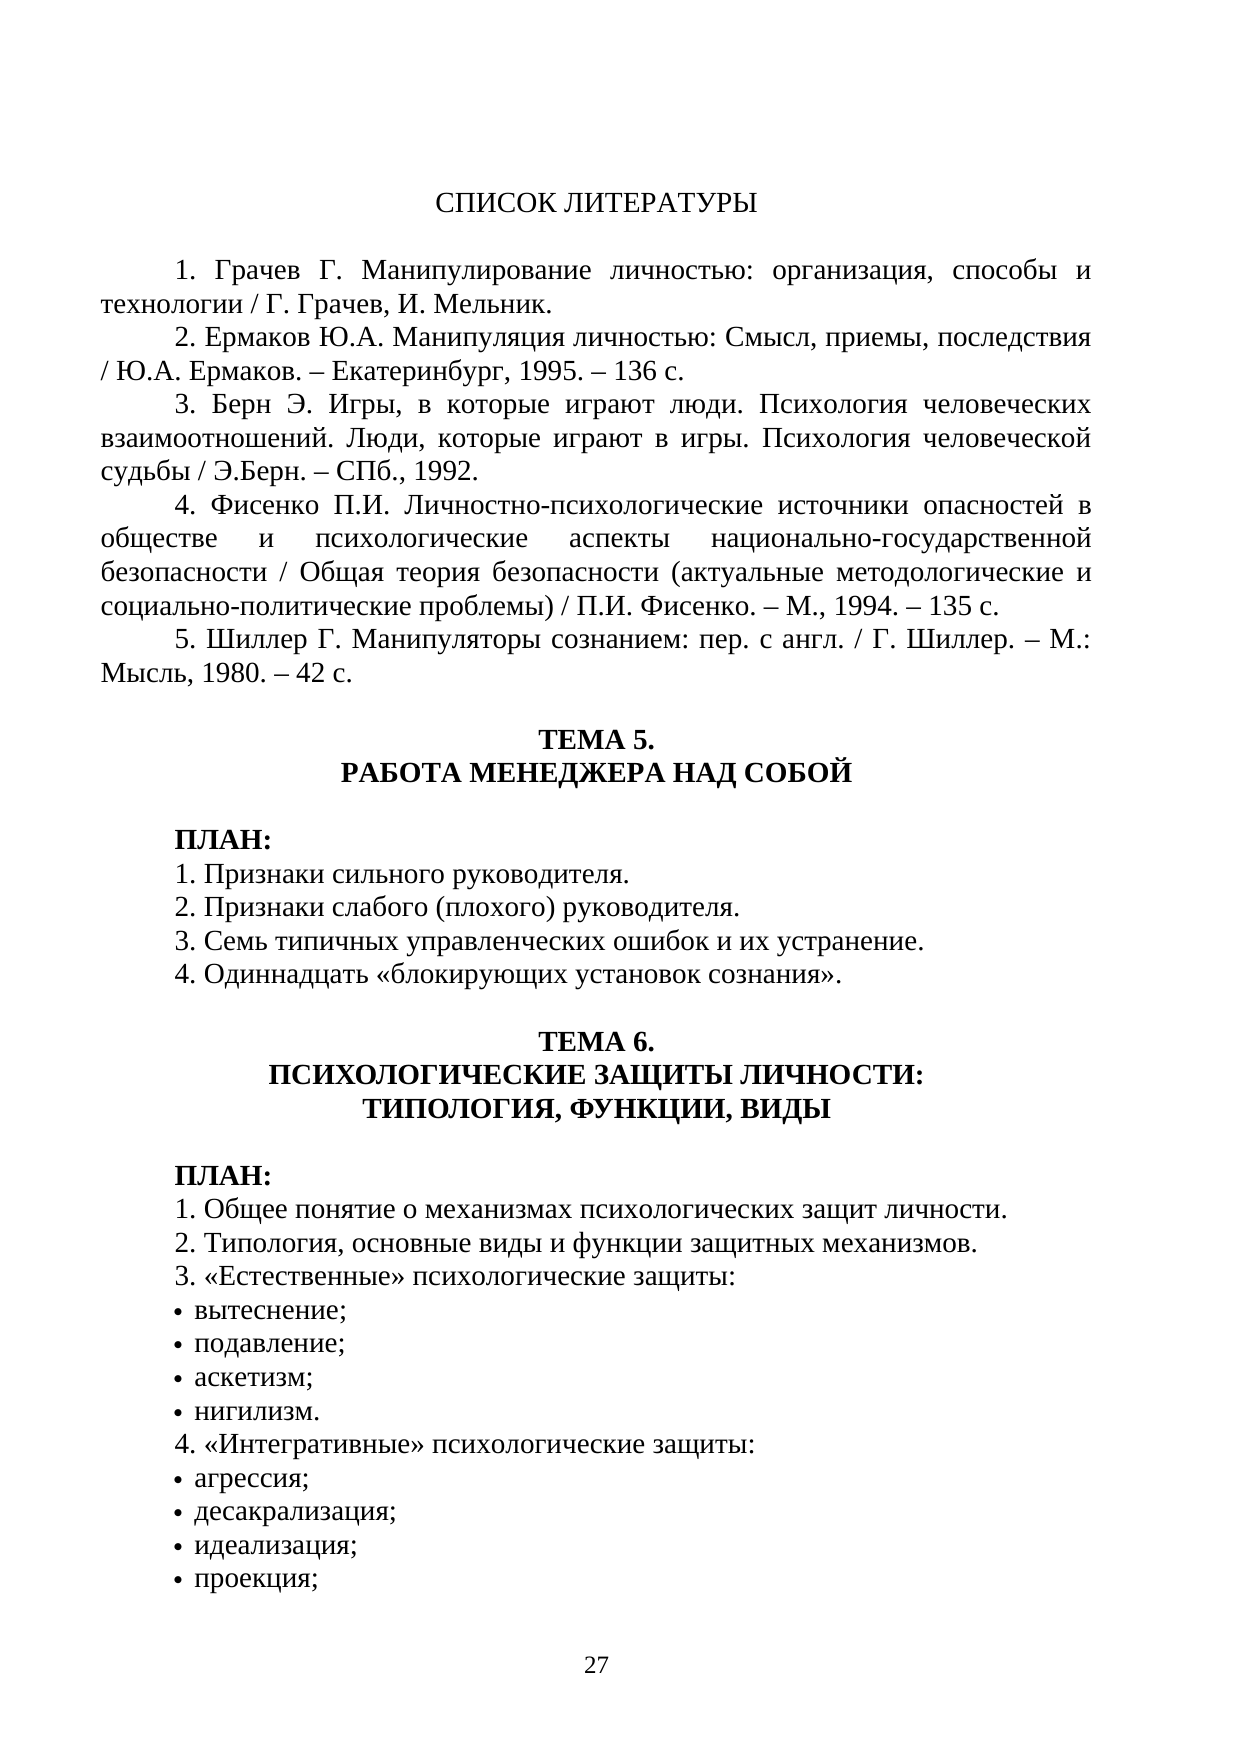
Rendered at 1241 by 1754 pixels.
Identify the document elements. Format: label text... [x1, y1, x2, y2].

text 5. Шиллер Г. Манипуляторы сознанием: пер. с англ. / Г. Шиллер. – М.: Мысль, 1980. – 42 с. [100, 621, 1092, 688]
text ПЛАН: [100, 1158, 1092, 1191]
list подавление; [100, 1326, 1092, 1359]
list вытеснение; [100, 1292, 1092, 1326]
list нигилизм. [100, 1393, 1092, 1426]
subtitle СПИСОК ЛИТЕРАТУРЫ [100, 185, 1092, 219]
list идеализация; [100, 1527, 1092, 1560]
text 4. Одиннадцать «блокирующих установок сознания». [100, 957, 1092, 990]
list десакрализация; [100, 1493, 1092, 1527]
text ТЕМА 5. [100, 722, 1092, 755]
text 4. «Интегративные» психологические защиты: [100, 1426, 1092, 1460]
list аскетизм; [100, 1359, 1092, 1393]
text 3. «Естественные» психологические защиты: [100, 1258, 1092, 1292]
text РАБОТА МЕНЕДЖЕРА НАД СОБОЙ [100, 755, 1092, 789]
text 4. Фисенко П.И. Личностно-психологические источники опасностей в обществе и психологические аспекты национально-государственной безопасности / Общая теория безопасности (актуальные методологические и социально-политические проблемы) / П.И. Фисенко. – М., 1994. – 135 с. [100, 487, 1092, 621]
text ТЕМА 6. [100, 1024, 1092, 1057]
text 2. Ермаков Ю.А. Манипуляция личностью: Смысл, приемы, последствия / Ю.А. Ермаков. – Екатеринбург, 1995. – 136 с. [100, 319, 1092, 386]
subtitle ПСИХОЛОГИЧЕСКИЕ ЗАЩИТЫ ЛИЧНОСТИ: [100, 1057, 1092, 1091]
text 2. Типология, основные виды и функции защитных механизмов. [100, 1225, 1092, 1258]
text ПЛАН: [100, 822, 1092, 856]
subtitle ТИПОЛОГИЯ, ФУНКЦИИ, ВИДЫ [100, 1091, 1092, 1124]
text 3. Берн Э. Игры, в которые играют люди. Психология человеческих взаимоотношений. Люди, которые играют в игры. Психология человеческой судьбы / Э.Берн. – СПб., 1992. [100, 386, 1092, 487]
list проекция; [100, 1560, 1092, 1594]
text 1. Общее понятие о механизмах психологических защит личности. [100, 1191, 1092, 1225]
text 3. Семь типичных управленческих ошибок и их устранение. [100, 923, 1092, 957]
subtitle 1. Грачев Г. Манипулирование личностью: организация, способы и технологии / Г. Грачев, И. Мельник. [100, 252, 1092, 319]
text 1. Признаки сильного руководителя. [100, 856, 1092, 889]
text 2. Признаки слабого (плохого) руководителя. [100, 889, 1092, 923]
list агрессия; [100, 1460, 1092, 1493]
